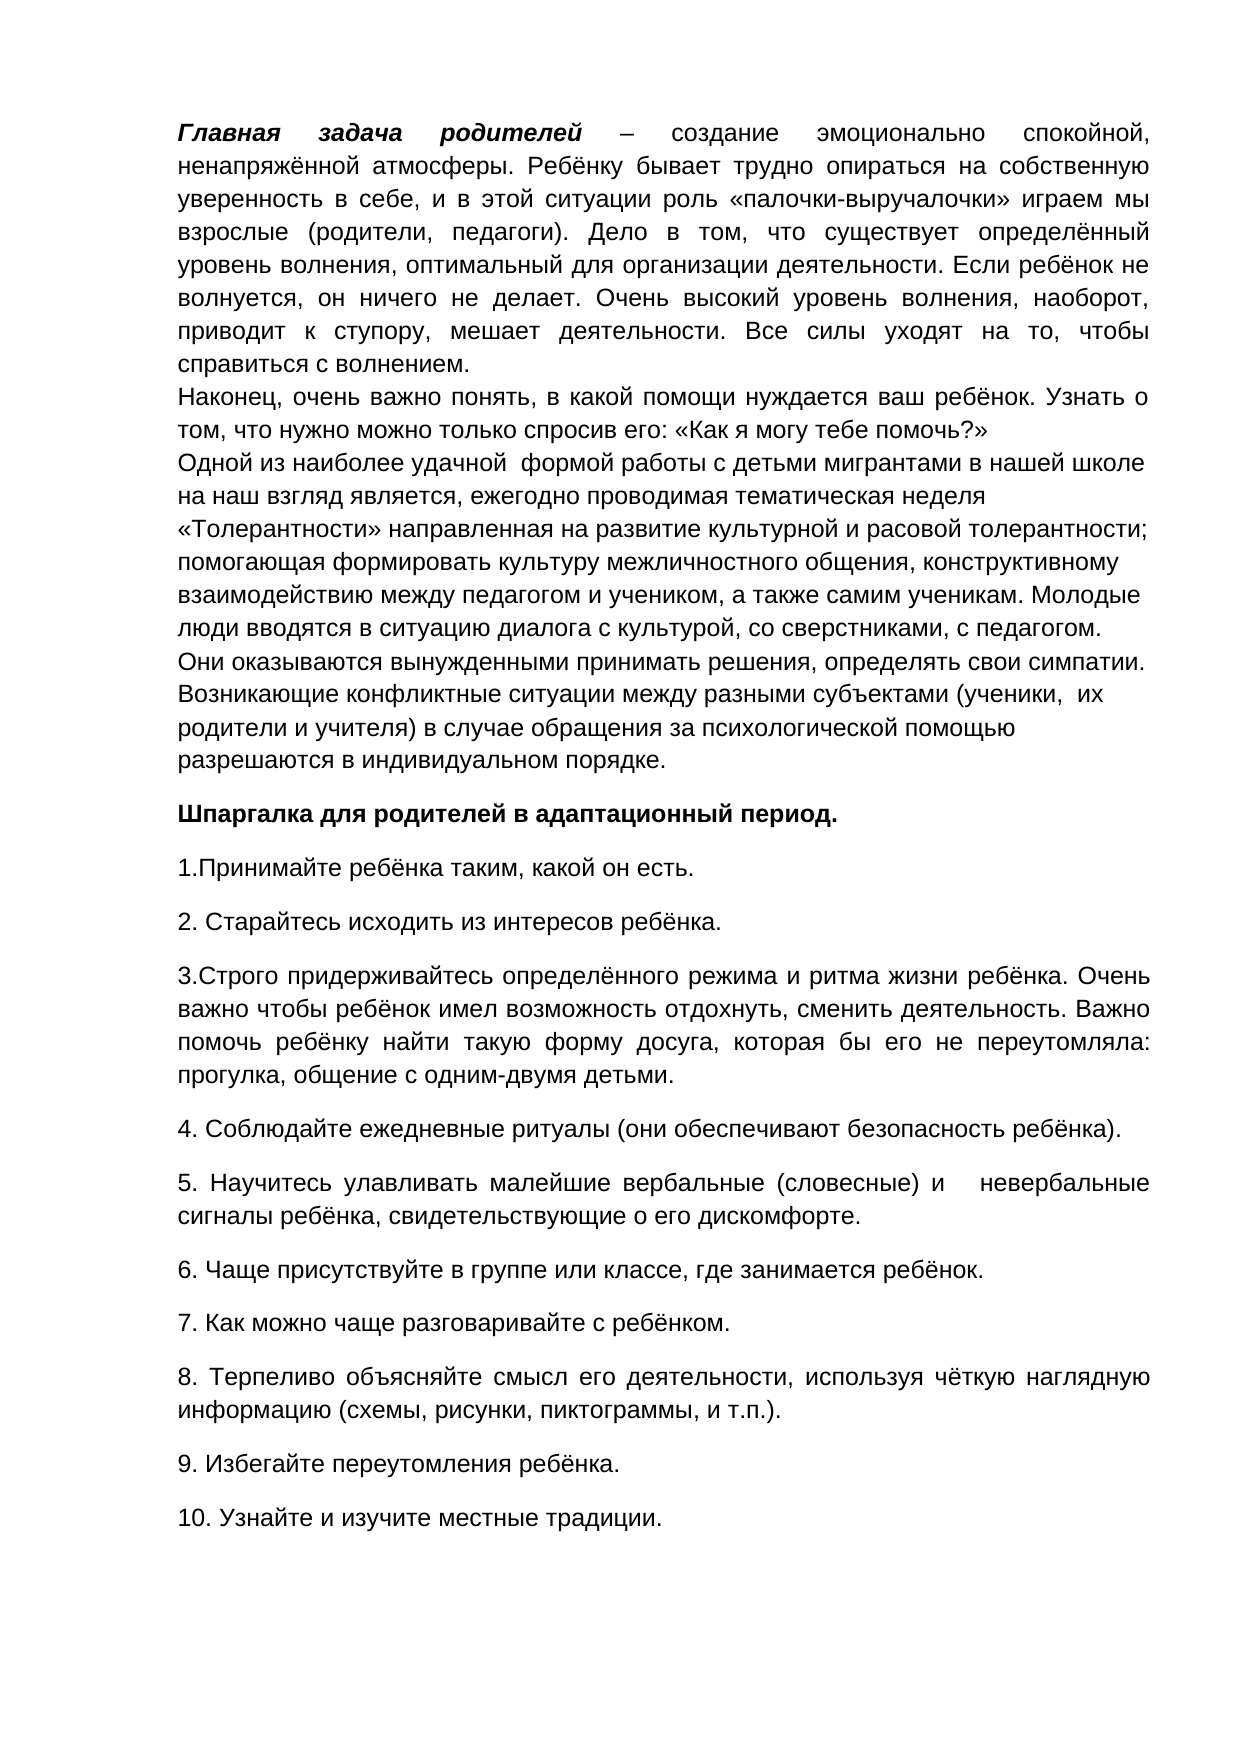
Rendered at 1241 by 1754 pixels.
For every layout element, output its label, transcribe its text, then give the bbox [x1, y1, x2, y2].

text 9. Избегайте переутомления ребёнка. [177, 1449, 1152, 1478]
text 10. Узнайте и изучите местные традиции. [177, 1503, 1152, 1532]
text Наконец, очень важно понять, в какой помощи нуждается ваш ребёнок. Узнать о том, что нужно можно только спросив его: «Как я могу тебе помочь?» [177, 382, 1151, 444]
text 5. Научитесь улавливать малейшие вербальные (словесные) и невербальные сигналы ребёнка, свидетельствующие о его дискомфорте. [177, 1168, 1152, 1229]
text 3.Строго придерживайтесь определённого режима и ритма жизни ребёнка. Очень важно чтобы ребёнок имел возможность отдохнуть, сменить деятельность. Важно помочь ребёнку найти такую форму досуга, которая бы его не переутомляла: прогулка, общение с одним-двумя детьми. [177, 961, 1152, 1089]
text 1.Принимайте ребёнка таким, какой он есть. [177, 853, 1152, 882]
text 7. Как можно чаще разговаривайте с ребёнком. [177, 1308, 1152, 1337]
text 2. Старайтесь исходить из интересов ребёнка. [177, 907, 1152, 936]
text Главная задача родителей – создание эмоционально спокойной, ненапряжённой атмосферы. Ребёнку бывает трудно опираться на собственную уверенность в себе, и в этой ситуации роль «палочки-выручалочки» играем мы взрослые (родители, педагоги). Дело в том, что существует определённый уровень волнения, оптимальный для организации деятельности. Если ребёнок не волнуется, он ничего не делает. Очень высокий уровень волнения, наоборот, приводит к ступору, мешает деятельности. Все силы уходят на то, чтобы справиться с волнением. [177, 118, 1151, 378]
text Шпаргалка для родителей в адаптационный период. [177, 799, 1152, 828]
text 4. Соблюдайте ежедневные ритуалы (они обеспечивают безопасность ребёнка). [177, 1114, 1152, 1143]
text 8. Терпеливо объясняйте смысл его деятельности, используя чёткую наглядную информацию (схемы, рисунки, пиктограммы, и т.п.). [177, 1362, 1152, 1424]
text 6. Чаще присутствуйте в группе или классе, где занимается ребёнок. [177, 1254, 1152, 1283]
text Одной из наиболее удачной формой работы с детьми мигрантами в нашей школе на наш взгляд является, ежегодно проводимая тематическая неделя «Толерантности» направленная на развитие культурной и расовой толерантности; помогающая формировать культуру межличностного общения, конструктивному взаимодействию между педагогом и учеником, а также самим ученикам. Молодые люди вводятся в ситуацию диалога с культурой, со сверстниками, с педагогом. Они оказываются вынужденными принимать решения, определять свои симпатии. Возникающие конфликтные ситуации между разными субъектами (ученики, их родители и учителя) в случае обращения за психологической помощью разрешаются в индивидуальном порядке. [177, 448, 1152, 774]
